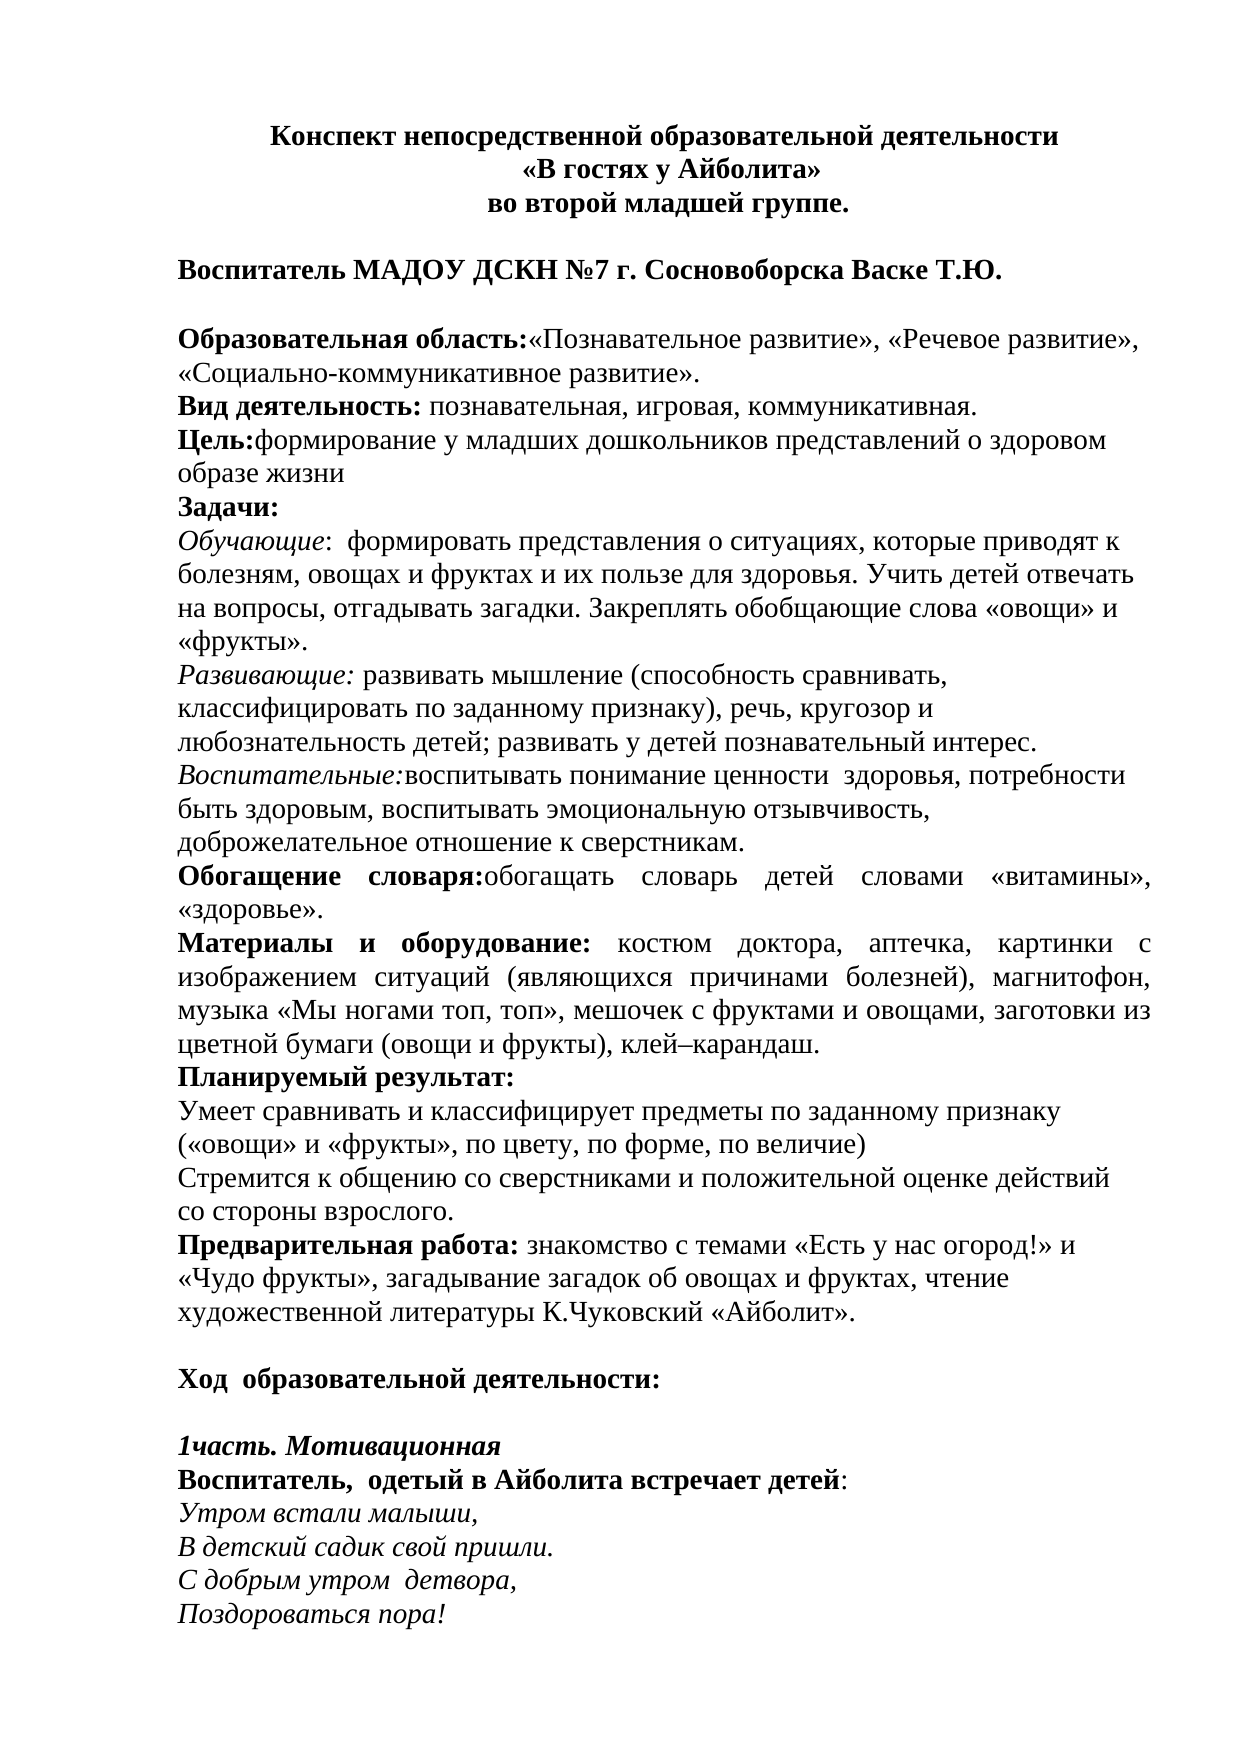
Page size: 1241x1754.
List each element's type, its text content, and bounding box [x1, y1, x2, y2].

text Предварительная работа: знакомство с темами «Есть у нас огород!» и «Чудо фрукты», загадывание загадок об овощах и фруктах, чтение художественной литературы К.Чуковский «Айболит». [177, 1227, 1152, 1328]
text Воспитатель МАДОУ ДСКН №7 г. Сосновоборска Васке Т.Ю. [177, 252, 1152, 286]
text Задачи: Обучающие: формировать представления о ситуациях, которые приводят к болезням, овощах и фруктах и их пользе для здоровья. Учить детей отвечать на вопросы, отгадывать загадки. Закреплять обобщающие слова «овощи» и «фрукты». [177, 489, 1152, 657]
text Конспект непосредственной образовательной деятельности [177, 118, 1152, 152]
text Воспитатель, одетый в Айболита встречает детей: [177, 1462, 1152, 1495]
text Поздороваться пора! [177, 1596, 1152, 1629]
text Утром встали малыши, [177, 1495, 1152, 1529]
text Образовательная область:«Познавательное развитие», «Речевое развитие», «Социально-коммуникативное развитие». [177, 286, 1152, 388]
text Развивающие: развивать мышление (способность сравнивать, классифицировать по заданному признаку), речь, кругозор и любознательность детей; развивать у детей познавательный интерес. [177, 657, 1152, 757]
text «В гостях у Айболита» [177, 152, 1152, 185]
text 1часть. Мотивационная [177, 1428, 1152, 1462]
text В детский садик свой пришли. [177, 1529, 1152, 1562]
text Воспитательные:воспитывать понимание ценности здоровья, потребности быть здоровым, воспитывать эмоциональную отзывчивость, доброжелательное отношение к сверстникам. [177, 757, 1152, 858]
text во второй младшей группе. [177, 185, 1152, 219]
text С добрым утром детвора, [177, 1562, 1152, 1596]
text Вид деятельность: познавательная, игровая, коммуникативная. Цель:формирование у младших дошкольников представлений о здоровом образе жизни [177, 388, 1152, 489]
text Планируемый результат: [177, 1059, 1152, 1093]
text Ход образовательной деятельности: [177, 1361, 1152, 1395]
text Стремится к общению со сверстниками и положительной оценке действий [177, 1160, 1152, 1193]
text Обогащение словаря:обогащать словарь детей словами «витамины», «здоровье». Материалы и оборудование: костюм доктора, аптечка, картинки с изображением ситуаций (являющихся причинами болезней), магнитофон, музыка «Мы ногами топ, топ», мешочек с фруктами и овощами, заготовки из цветной бумаги (овощи и фрукты), клей–карандаш. [177, 858, 1152, 1059]
text Умеет сравнивать и классифицирует предметы по заданному признаку («овощи» и «фрукты», по цвету, по форме, по величие) [177, 1093, 1152, 1160]
text со стороны взрослого. [177, 1193, 1152, 1227]
